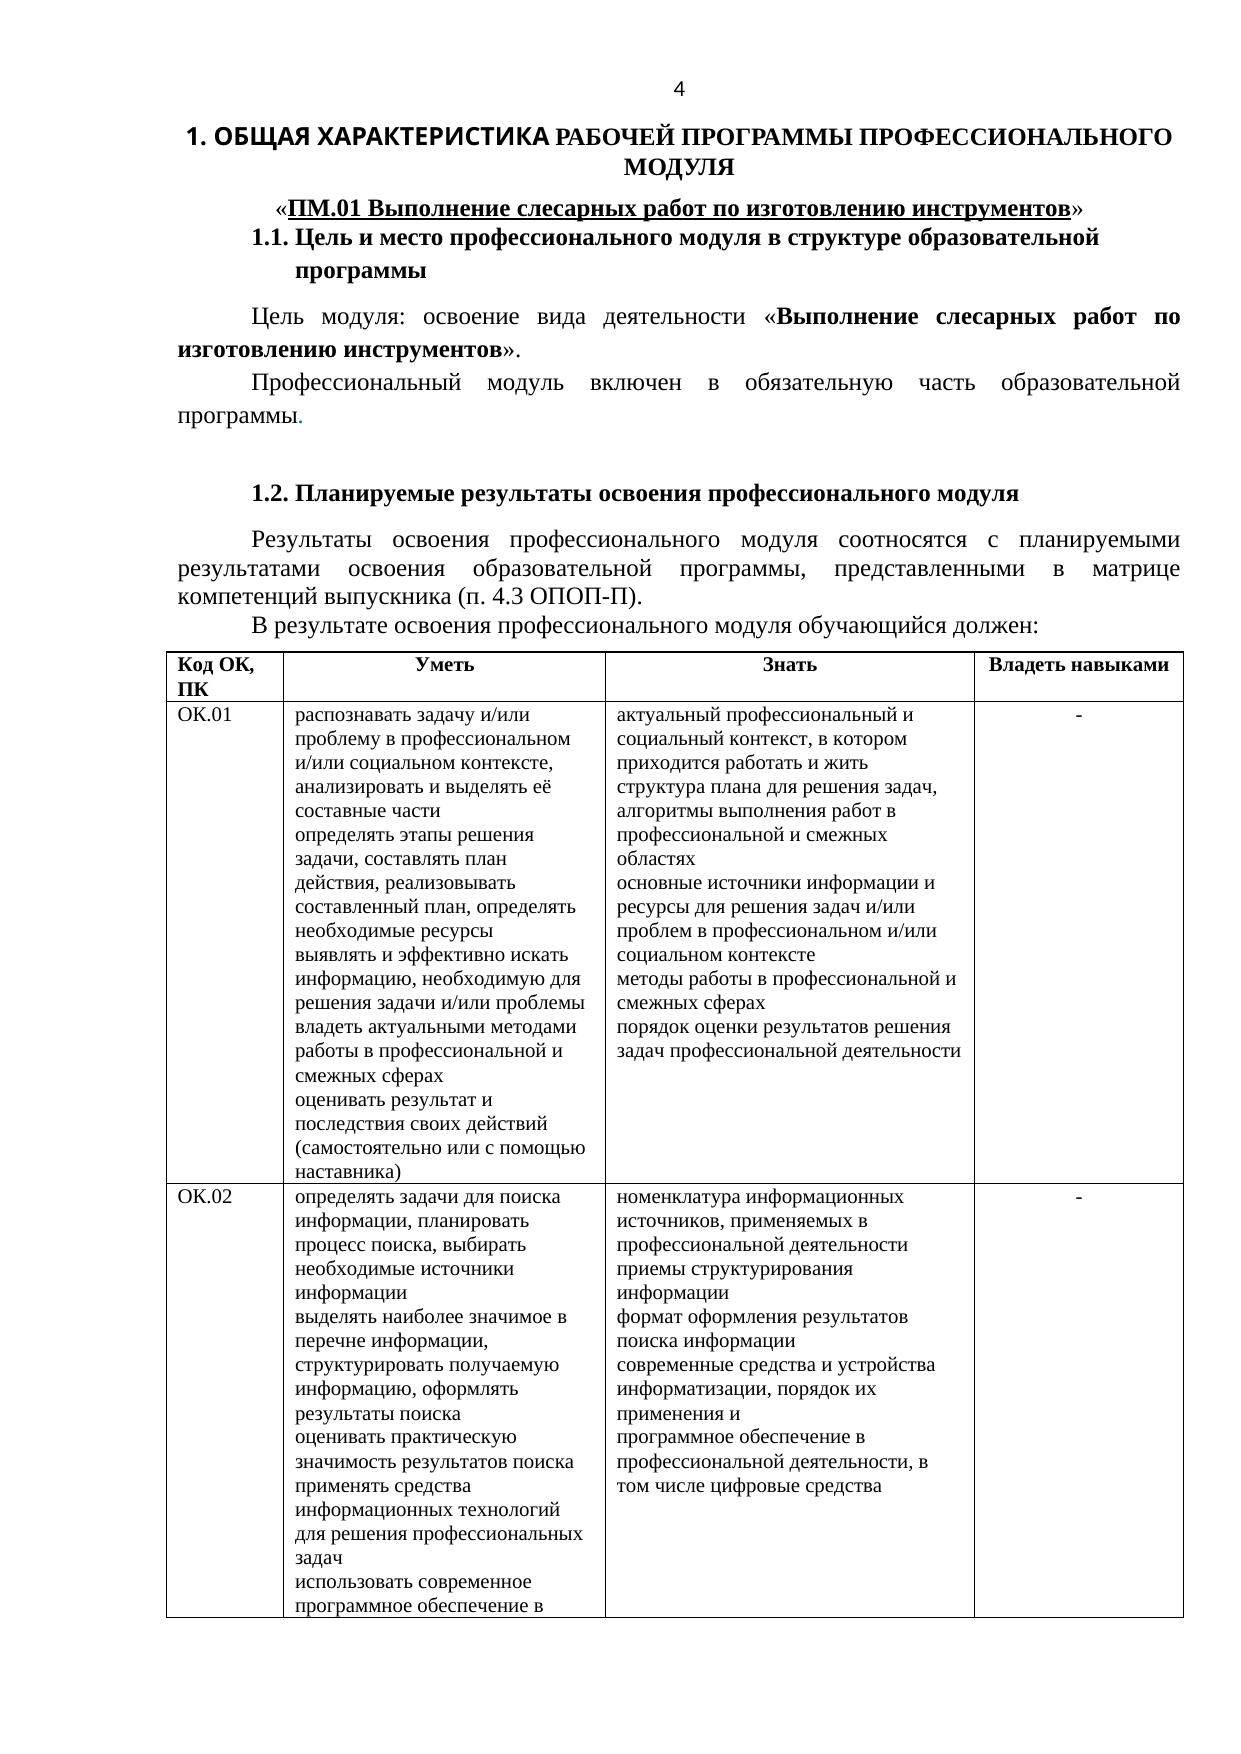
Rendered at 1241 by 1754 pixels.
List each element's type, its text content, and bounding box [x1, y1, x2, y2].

text 1. Общая характеристика РАБОЧЕЙ ПРОГРАММЫ ПРОФЕССИОНАЛЬНОГО МОДУЛЯ [177, 118, 1181, 181]
list Профессиональный модуль включен в обязательную часть образовательной программы. [177, 367, 1181, 428]
text В результате освоения профессионального модуля обучающийся должен: [177, 610, 1181, 639]
table_cell актуальный профессиональный и социальный контекст, в котором приходится работать и жить структура плана для решения задач, алгоритмы выполнения работ в профессиональной и смежных областях основные источники информации и ресурсы для решения задач и/или проблем в профессиональном и/или социальном контексте методы работы в профессиональной и смежных сферах порядок оценки результатов решения задач профессиональной деятельности [606, 702, 974, 1183]
table_header Уметь [284, 653, 605, 701]
table_cell ОК.02 [167, 1184, 283, 1617]
table_cell - [975, 1184, 1183, 1617]
table_header Знать [606, 653, 974, 701]
list Цель и место профессионального модуля в структуре образовательной программы [251, 222, 1181, 284]
text Результаты освоения профессионального модуля соотносятся с планируемыми результатами освоения образовательной программы, представленными в матрице компетенций выпускника (п. 4.3 ОПОП-П). [177, 524, 1181, 610]
table_header Владеть навыками [975, 653, 1183, 701]
table_cell распознавать задачу и/или проблему в профессиональном и/или социальном контексте, анализировать и выделять её составные части определять этапы решения задачи, составлять план действия, реализовывать составленный план, определять необходимые ресурсы выявлять и эффективно искать информацию, необходимую для решения задачи и/или проблемы владеть актуальными методами работы в профессиональной и смежных сферах оценивать результат и последствия своих действий (самостоятельно или с помощью наставника) [284, 702, 605, 1183]
list Цель модуля: освоение вида деятельности «Выполнение слесарных работ по изготовлению инструментов». [177, 301, 1181, 362]
text «ПМ.01 Выполнение слесарных работ по изготовлению инструментов» [177, 193, 1181, 222]
list Планируемые результаты освоения профессионального модуля [251, 478, 1181, 507]
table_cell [606, 1184, 974, 1617]
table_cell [284, 1184, 605, 1617]
table_cell ОК.01 [167, 702, 283, 1183]
table_header Код ОК, ПК [167, 653, 283, 701]
table_cell - [975, 702, 1183, 1183]
